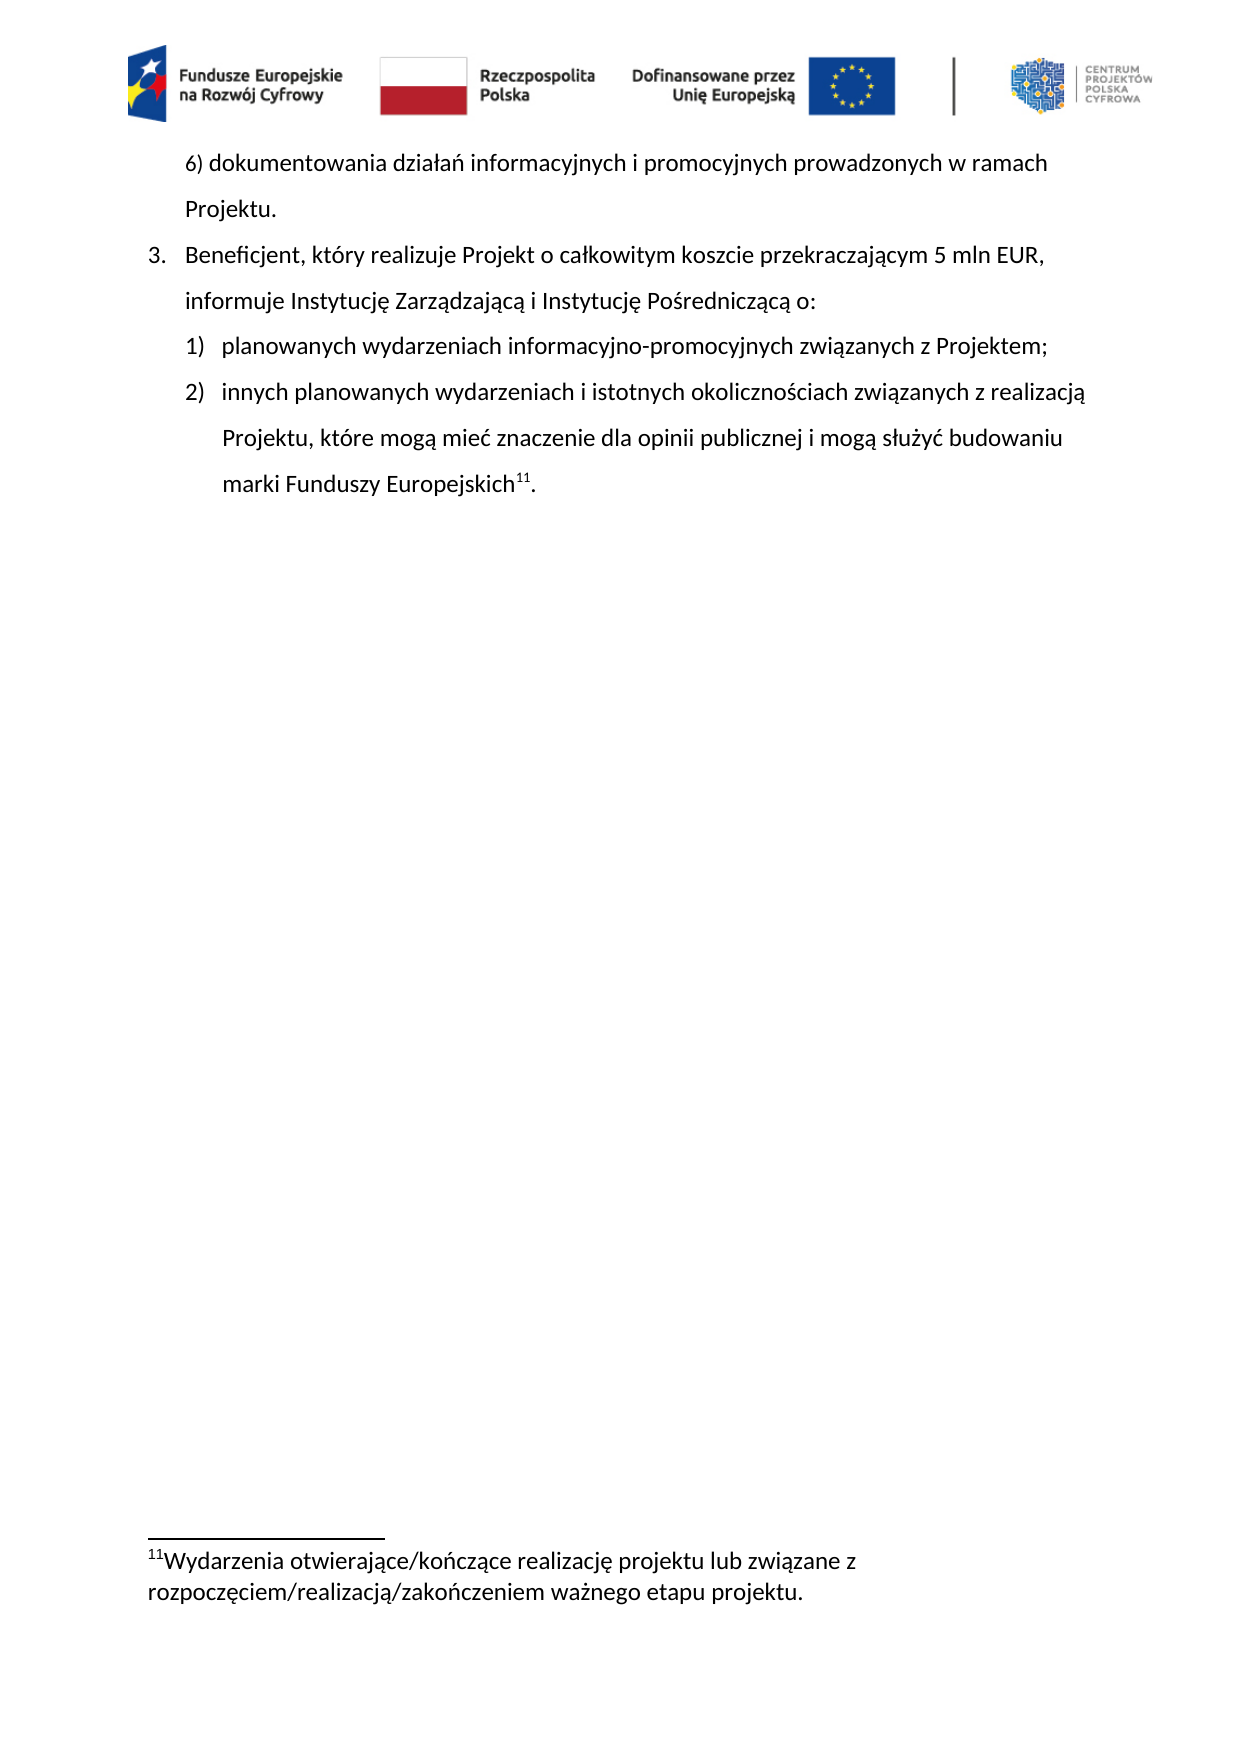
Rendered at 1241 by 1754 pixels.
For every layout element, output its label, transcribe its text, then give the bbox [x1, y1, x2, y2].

list planowanych wydarzeniach informacyjno-promocyjnych związanych z Projektem; [185, 331, 1093, 361]
picture [128, 45, 1153, 122]
list innych planowanych wydarzeniach i istotnych okolicznościach związanych z realizacją Projektu, które mogą mieć znaczenie dla opinii publicznej i mogą służyć budowaniu marki Funduszy Europejskich. [185, 376, 1093, 498]
list Beneficjent, który realizuje Projekt o całkowitym koszcie przekraczającym 5 mln EUR, informuje Instytucję Zarządzającą i Instytucję Pośredniczącą o: [148, 239, 1093, 315]
text 6) dokumentowania działań informacyjnych i promocyjnych prowadzonych w ramach Projektu. [185, 148, 1093, 224]
